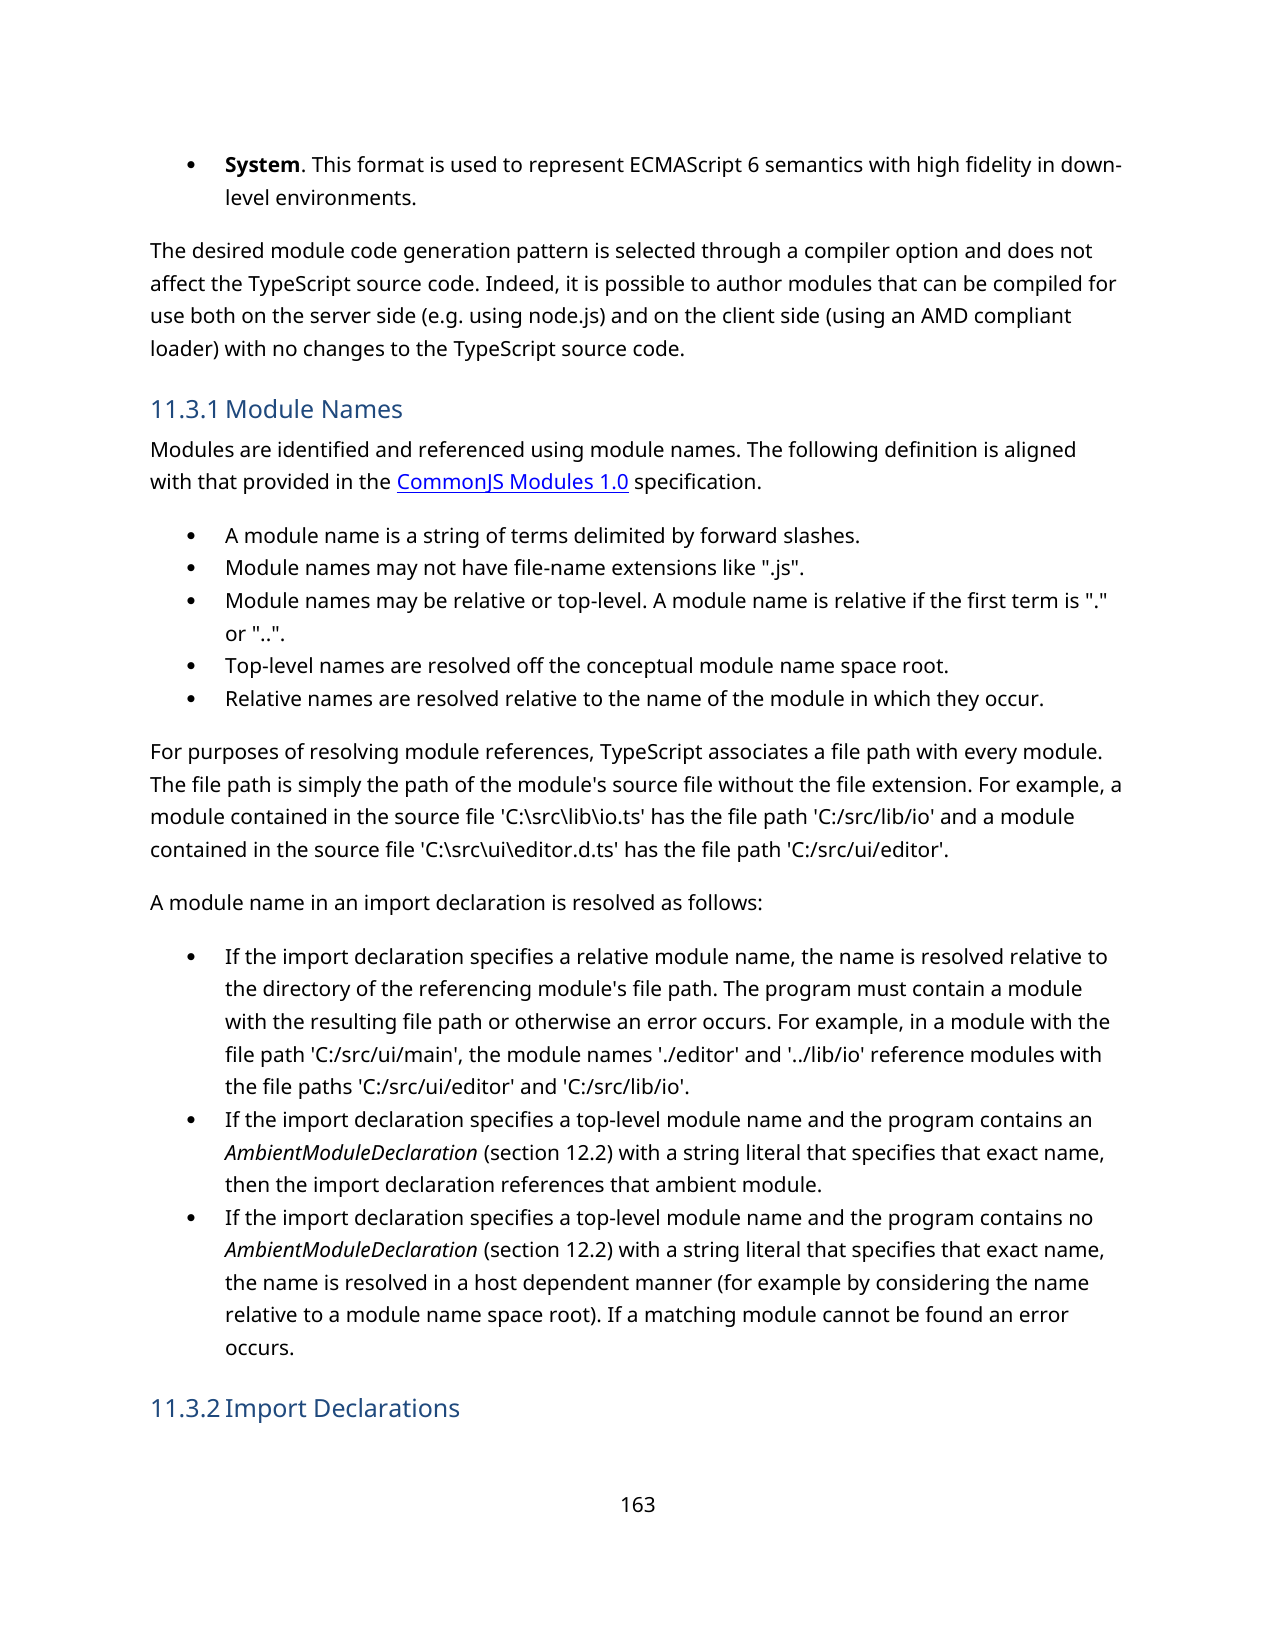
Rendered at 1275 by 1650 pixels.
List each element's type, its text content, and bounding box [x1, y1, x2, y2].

list Relative names are resolved relative to the name of the module in which they occur. [187, 684, 1125, 712]
list If the import declaration specifies a top-level module name and the program contains no AmbientModuleDeclaration (section 12.2) with a string literal that specifies that exact name, the name is resolved in a host dependent manner (for example by considering the name relative to a module name space root). If a matching module cannot be found an error occurs. [187, 1203, 1125, 1362]
list Module names may not have file-name extensions like ".js". [187, 553, 1125, 582]
subtitle Module Names [150, 391, 1125, 426]
list System. This format is used to represent ECMAScript 6 semantics with high fidelity in down-level environments. [187, 150, 1125, 211]
list A module name is a string of terms delimited by forward slashes. [187, 521, 1125, 549]
text Modules are identified and referenced using module names. The following definition is aligned with that provided in the CommonJS Modules 1.0 specification. [150, 435, 1125, 496]
text For purposes of resolving module references, TypeScript associates a file path with every module. The file path is simply the path of the module's source file without the file extension. For example, a module contained in the source file 'C:\src\lib\io.ts' has the file path 'C:/src/lib/io' and a module contained in the source file 'C:\src\ui\editor.d.ts' has the file path 'C:/src/ui/editor'. [150, 737, 1125, 863]
text A module name in an import declaration is resolved as follows: [150, 888, 1125, 917]
text The desired module code generation pattern is selected through a compiler option and does not affect the TypeScript source code. Indeed, it is possible to author modules that can be compiled for use both on the server side (e.g. using node.js) and on the client side (using an AMD compliant loader) with no changes to the TypeScript source code. [150, 236, 1125, 362]
list If the import declaration specifies a top-level module name and the program contains an AmbientModuleDeclaration (section 12.2) with a string literal that specifies that exact name, then the import declaration references that ambient module. [187, 1105, 1125, 1199]
list Top-level names are resolved off the conceptual module name space root. [187, 651, 1125, 680]
list Module names may be relative or top-level. A module name is relative if the first term is "." or "..". [187, 586, 1125, 647]
list If the import declaration specifies a relative module name, the name is resolved relative to the directory of the referencing module's file path. The program must contain a module with the resulting file path or otherwise an error occurs. For example, in a module with the file path 'C:/src/ui/main', the module names './editor' and '../lib/io' reference modules with the file paths 'C:/src/ui/editor' and 'C:/src/lib/io'. [187, 942, 1125, 1101]
subtitle Import Declarations [150, 1391, 1125, 1425]
